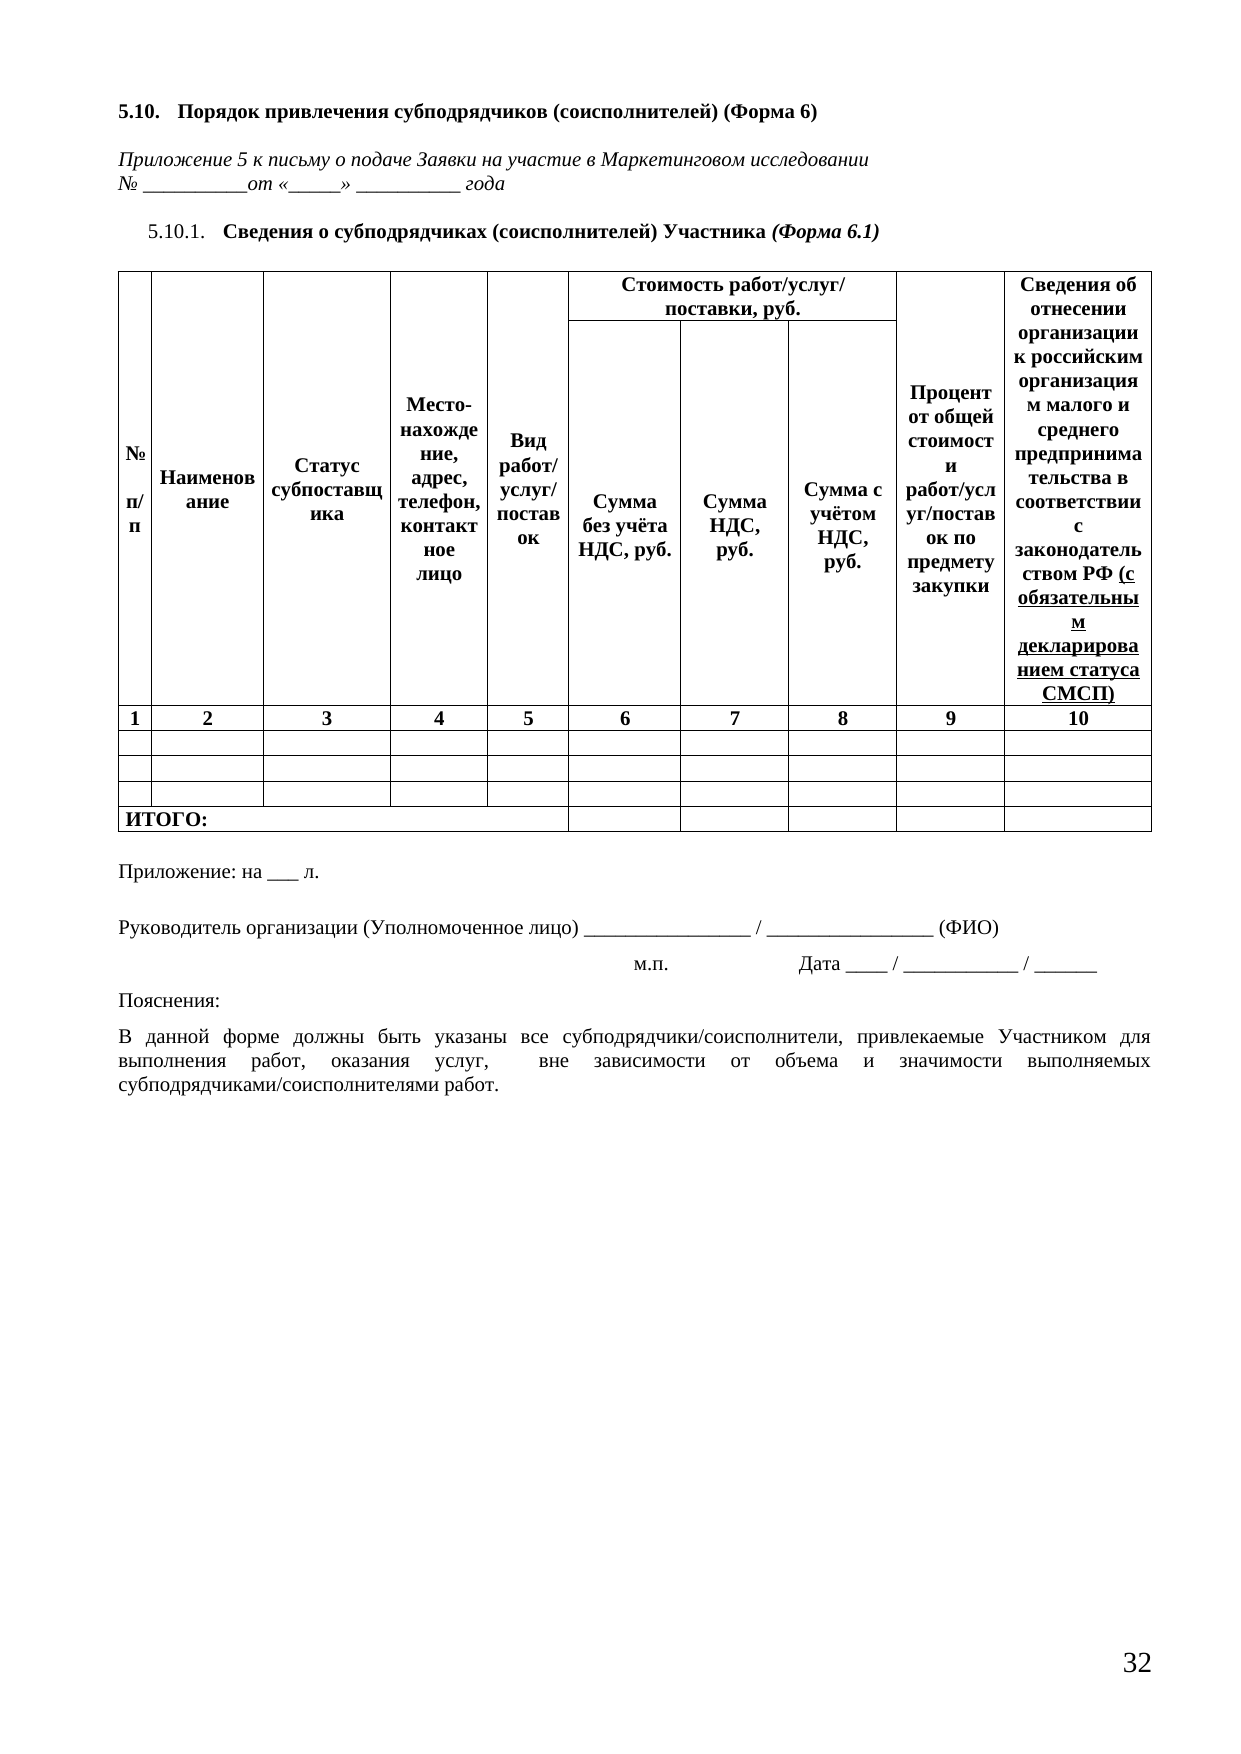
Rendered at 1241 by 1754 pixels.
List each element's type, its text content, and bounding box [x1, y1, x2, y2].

table_cell [391, 756, 487, 781]
table_cell [569, 807, 680, 831]
table_header Процент от общей стоимости работ/услуг/поставок по предмету закупки [897, 272, 1004, 705]
text № __________от «_____» __________ года [118, 171, 1152, 195]
table_header № п/п [119, 272, 151, 705]
table_cell 8 [789, 706, 896, 730]
table_cell [488, 731, 568, 755]
table_cell [681, 782, 788, 806]
table_cell [1005, 782, 1151, 806]
table_cell [264, 756, 390, 781]
table_header Сведения об отнесении организации к российским организациям малого и среднего предпринимательства в соответствии с законодательством РФ (с обязательным декларированием статуса СМСП) [1005, 272, 1151, 705]
table_cell [897, 756, 1004, 781]
table_cell [119, 731, 151, 755]
table_cell [152, 731, 263, 755]
table_cell 9 [897, 706, 1004, 730]
table_cell [789, 807, 896, 831]
table_cell [681, 756, 788, 781]
text Пояснения: [118, 988, 1152, 1012]
table_cell Сумма с учётом НДС, руб. [789, 321, 896, 705]
table_cell [488, 756, 568, 781]
table_cell [1005, 807, 1151, 831]
table_cell [681, 731, 788, 755]
table_header Наименование [152, 272, 263, 705]
table_cell 3 [264, 706, 390, 730]
table_cell [1005, 756, 1151, 781]
table_cell [789, 756, 896, 781]
table_cell [897, 807, 1004, 831]
text Приложение: на ___ л. [118, 859, 1152, 883]
table_cell [681, 807, 788, 831]
table_header Стоимость работ/услуг/ поставки, руб. [569, 272, 896, 320]
table_cell [569, 756, 680, 781]
table_cell [391, 782, 487, 806]
table_cell [1005, 731, 1151, 755]
table_cell [569, 731, 680, 755]
table_header Место- нахождение, адрес, телефон, контактное лицо [391, 272, 487, 705]
table_cell ИТОГО: [119, 807, 568, 831]
table_cell [264, 782, 390, 806]
table_header Вид работ/услуг/поставок [488, 272, 568, 705]
table_cell Сумма НДС, руб. [681, 321, 788, 705]
list Сведения о субподрядчиках (соисполнителей) Участника (Форма 6.1) [148, 219, 1152, 243]
table_cell [569, 782, 680, 806]
text Руководитель организации (Уполномоченное лицо) ________________ / ________________ (ФИО) [118, 914, 1152, 939]
table_cell [119, 782, 151, 806]
table_cell [119, 756, 151, 781]
table_cell 4 [391, 706, 487, 730]
table_cell 10 [1005, 706, 1151, 730]
table_cell 1 [119, 706, 151, 730]
text В данной форме должны быть указаны все субподрядчики/соисполнители, привлекаемые Участником для выполнения работ, оказания услуг, вне зависимости от объема и значимости выполняемых субподрядчиками/соисполнителями работ. [118, 1024, 1152, 1096]
table_cell [391, 731, 487, 755]
table_cell [789, 782, 896, 806]
table_cell [152, 782, 263, 806]
text Приложение 5 к письму о подаче Заявки на участие в Маркетинговом исследовании [118, 147, 1152, 171]
table_cell [897, 731, 1004, 755]
table_cell 6 [569, 706, 680, 730]
table_cell 7 [681, 706, 788, 730]
table_cell [488, 782, 568, 806]
table_cell [264, 731, 390, 755]
table_cell [897, 782, 1004, 806]
table_cell Сумма без учёта НДС, руб. [569, 321, 680, 705]
list Порядок привлечения субподрядчиков (соисполнителей) (Форма 6) [118, 99, 1152, 123]
table_cell 5 [488, 706, 568, 730]
table_cell 2 [152, 706, 263, 730]
table_header Статус субпоставщика [264, 272, 390, 705]
table_cell [152, 756, 263, 781]
text м.п. Дата ____ / ___________ / ______ [118, 951, 1152, 975]
table_cell [789, 731, 896, 755]
